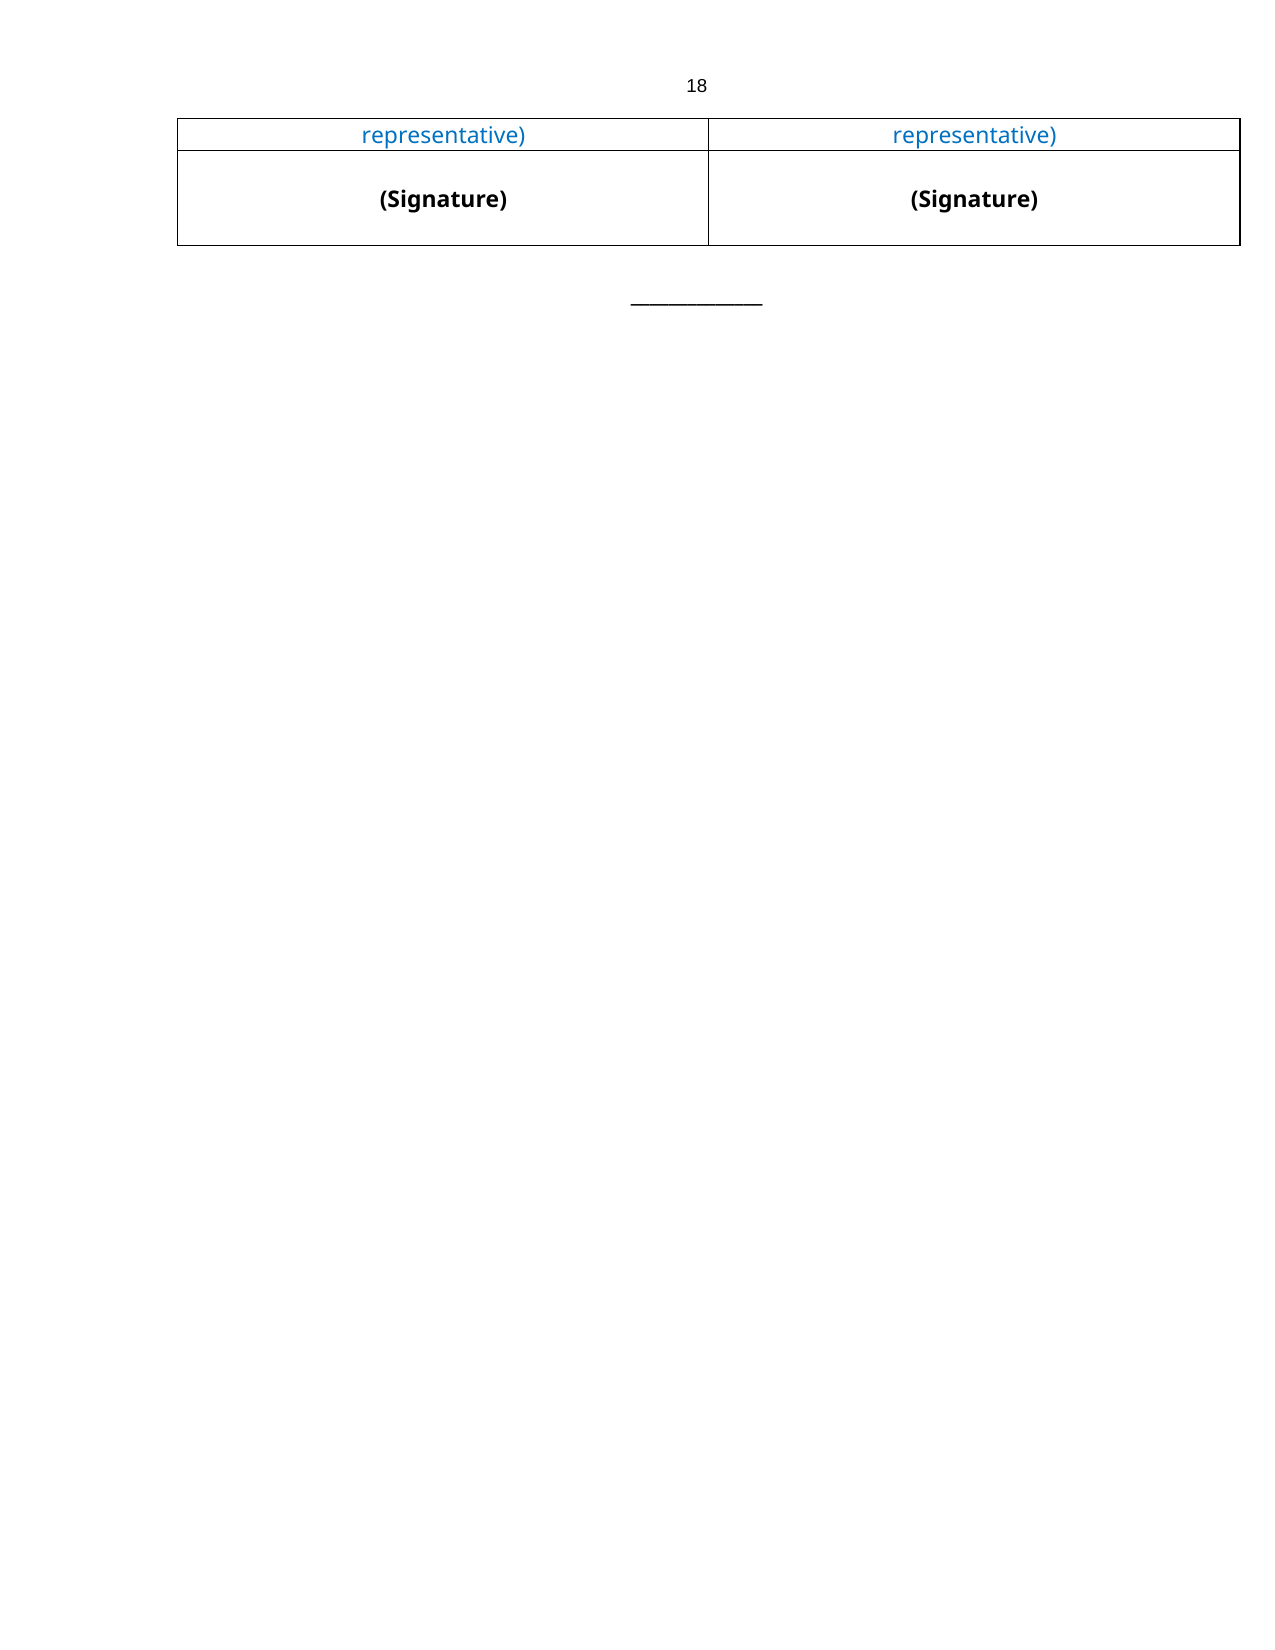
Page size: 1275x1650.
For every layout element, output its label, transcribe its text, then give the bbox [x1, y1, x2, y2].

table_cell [709, 119, 1239, 150]
table_cell (Signature) [178, 151, 708, 245]
text ______________ [177, 277, 1216, 309]
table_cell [178, 119, 708, 150]
table_cell (Signature) [709, 151, 1239, 245]
